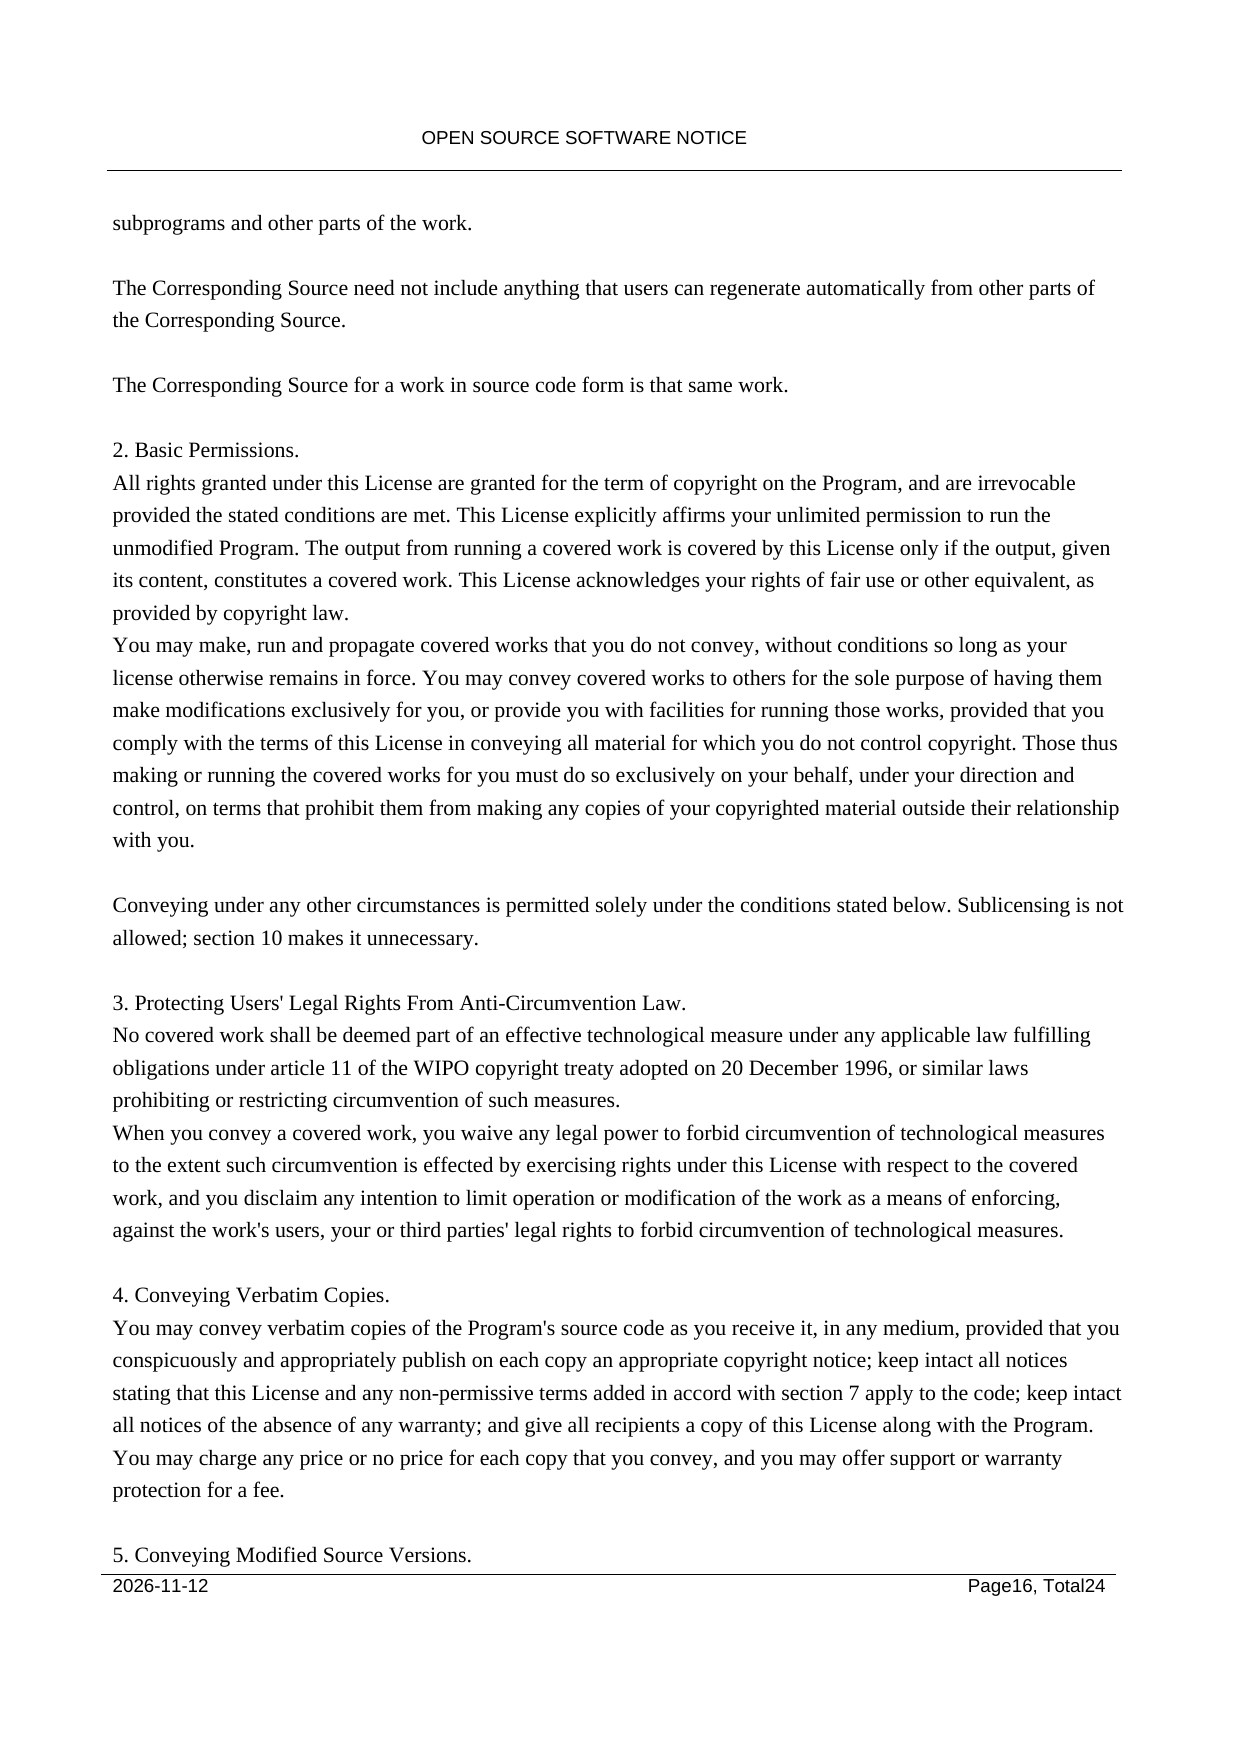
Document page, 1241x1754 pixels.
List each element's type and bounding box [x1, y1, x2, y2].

text [112, 206, 1128, 1571]
